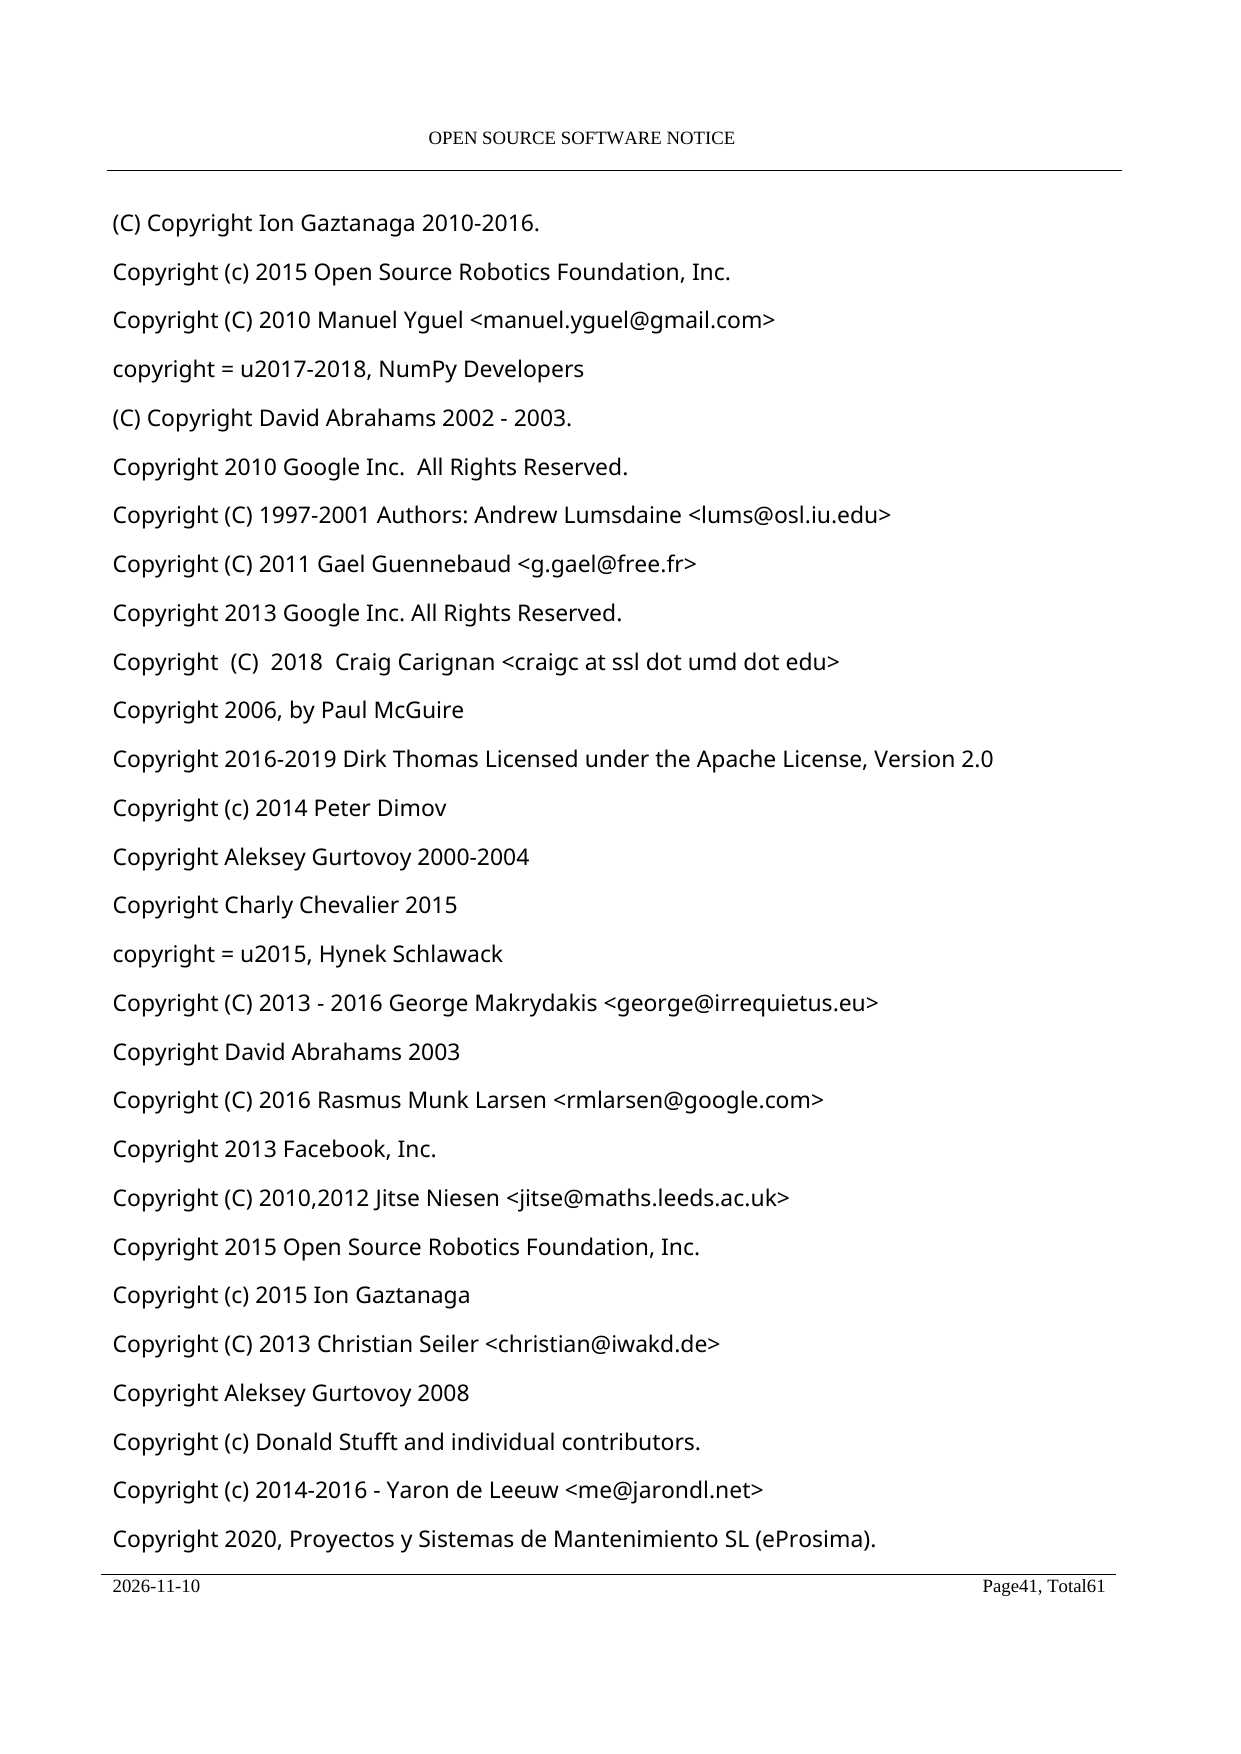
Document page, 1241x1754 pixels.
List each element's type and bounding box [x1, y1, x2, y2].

text [112, 206, 1128, 1555]
